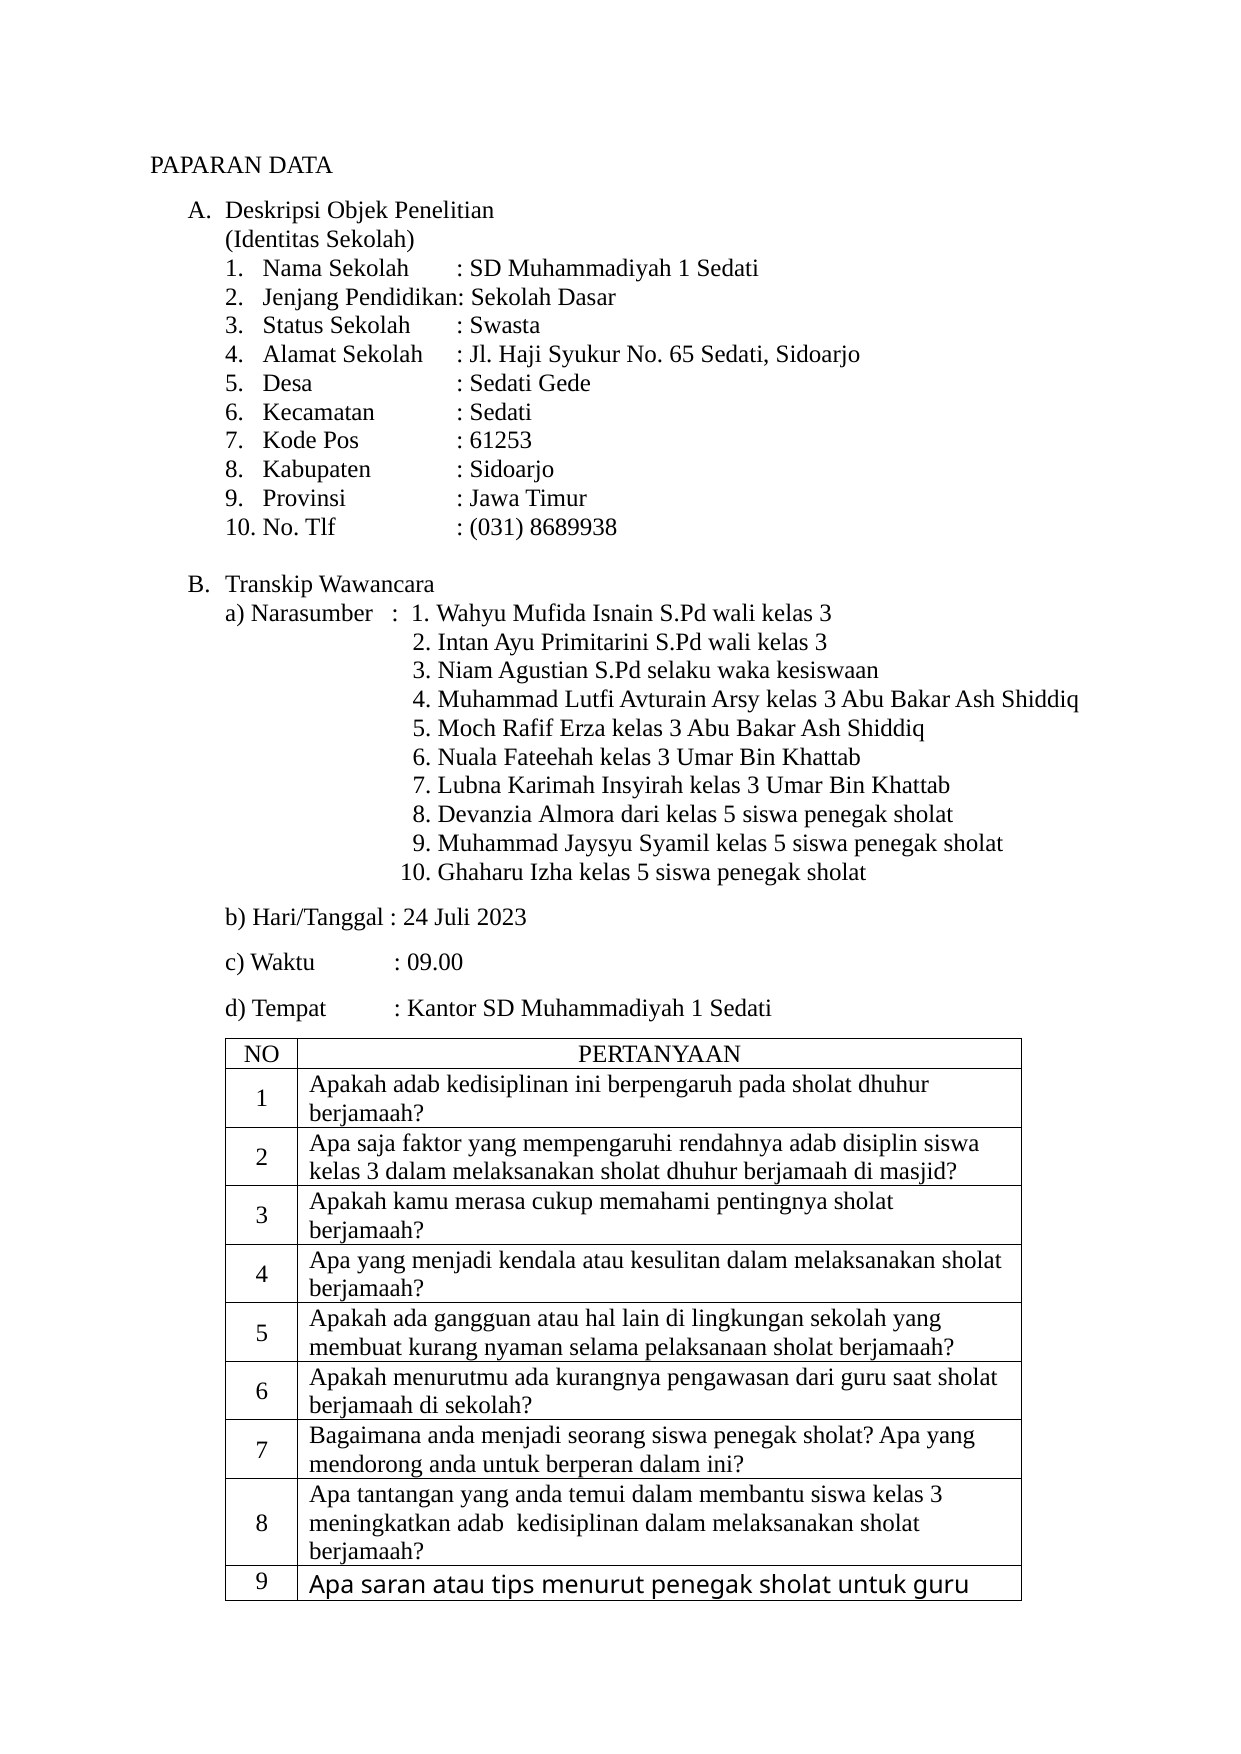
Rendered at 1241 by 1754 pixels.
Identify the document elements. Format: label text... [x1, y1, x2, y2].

list Deskripsi Objek Penelitian [187, 195, 1090, 224]
text PAPARAN DATA [150, 150, 1090, 179]
list Provinsi : Jawa Timur [225, 483, 1090, 512]
list Desa : Sedati Gede [225, 368, 1090, 397]
text c) Waktu : 09.00 [225, 947, 1090, 976]
list 8. Devanzia Almora dari kelas 5 siswa penegak sholat [300, 799, 1090, 828]
table_cell 1 [226, 1069, 297, 1127]
table_cell Bagaimana anda menjadi seorang siswa penegak sholat? Apa yang mendorong anda untuk berperan dalam ini? [298, 1420, 1021, 1478]
text b) Hari/Tanggal : 24 Juli 2023 [225, 902, 1090, 931]
table_cell Apa saja faktor yang mempengaruhi rendahnya adab disiplin siswa kelas 3 dalam melaksanakan sholat dhuhur berjamaah di masjid? [298, 1128, 1021, 1185]
table_cell 8 [226, 1479, 297, 1565]
list 10. Ghaharu Izha kelas 5 siswa penegak sholat [300, 857, 1090, 885]
table_cell Apa tantangan yang anda temui dalam membantu siswa kelas 3 meningkatkan adab kedisiplinan dalam melaksanakan sholat berjamaah? [298, 1479, 1021, 1565]
table_cell 9 [226, 1566, 297, 1600]
list No. Tlf : (031) 8689938 [225, 512, 1090, 540]
list 7. Lubna Karimah Insyirah kelas 3 Umar Bin Khattab [300, 770, 1090, 799]
list Kode Pos : 61253 [225, 425, 1090, 454]
list 2. Intan Ayu Primitarini S.Pd wali kelas 3 [300, 627, 1090, 655]
table_cell Apakah adab kedisiplinan ini berpengaruh pada sholat dhuhur berjamaah? [298, 1069, 1021, 1127]
list Nama Sekolah : SD Muhammadiyah 1 Sedati [225, 253, 1090, 282]
table_cell 7 [226, 1420, 297, 1478]
table_cell 4 [226, 1245, 297, 1302]
list 6. Nuala Fateehah kelas 3 Umar Bin Khattab [300, 742, 1090, 770]
list 4. Muhammad Lutfi Avturain Arsy kelas 3 Abu Bakar Ash Shiddiq [300, 684, 1090, 713]
list (Identitas Sekolah) [225, 224, 1090, 253]
list Alamat Sekolah : Jl. Haji Syukur No. 65 Sedati, Sidoarjo [225, 339, 1090, 368]
list Kabupaten : Sidoarjo [225, 454, 1090, 483]
table_cell 2 [226, 1128, 297, 1185]
table_cell Apa yang menjadi kendala atau kesulitan dalam melaksanakan sholat berjamaah? [298, 1245, 1021, 1302]
list Jenjang Pendidikan: Sekolah Dasar [225, 282, 1090, 310]
list Transkip Wawancara [187, 569, 1090, 598]
table_cell 3 [226, 1186, 297, 1244]
table_cell 6 [226, 1362, 297, 1419]
table_header NO [226, 1039, 297, 1068]
list Status Sekolah : Swasta [225, 310, 1090, 339]
table_cell Apakah ada gangguan atau hal lain di lingkungan sekolah yang membuat kurang nyaman selama pelaksanaan sholat berjamaah? [298, 1303, 1021, 1361]
table_cell 5 [226, 1303, 297, 1361]
list 5. Moch Rafif Erza kelas 3 Abu Bakar Ash Shiddiq [300, 713, 1090, 742]
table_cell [298, 1566, 1021, 1600]
table_cell Apakah menurutmu ada kurangnya pengawasan dari guru saat sholat berjamaah di sekolah? [298, 1362, 1021, 1419]
table_cell Apakah kamu merasa cukup memahami pentingnya sholat berjamaah? [298, 1186, 1021, 1244]
list Kecamatan : Sedati [225, 397, 1090, 425]
list 3. Niam Agustian S.Pd selaku waka kesiswaan [300, 655, 1090, 684]
table_header PERTANYAAN [298, 1039, 1021, 1068]
list 9. Muhammad Jaysyu Syamil kelas 5 siswa penegak sholat [300, 828, 1090, 857]
text d) Tempat : Kantor SD Muhammadiyah 1 Sedati [225, 993, 1090, 1022]
list a) Narasumber : 1. Wahyu Mufida Isnain S.Pd wali kelas 3 [225, 598, 1090, 627]
